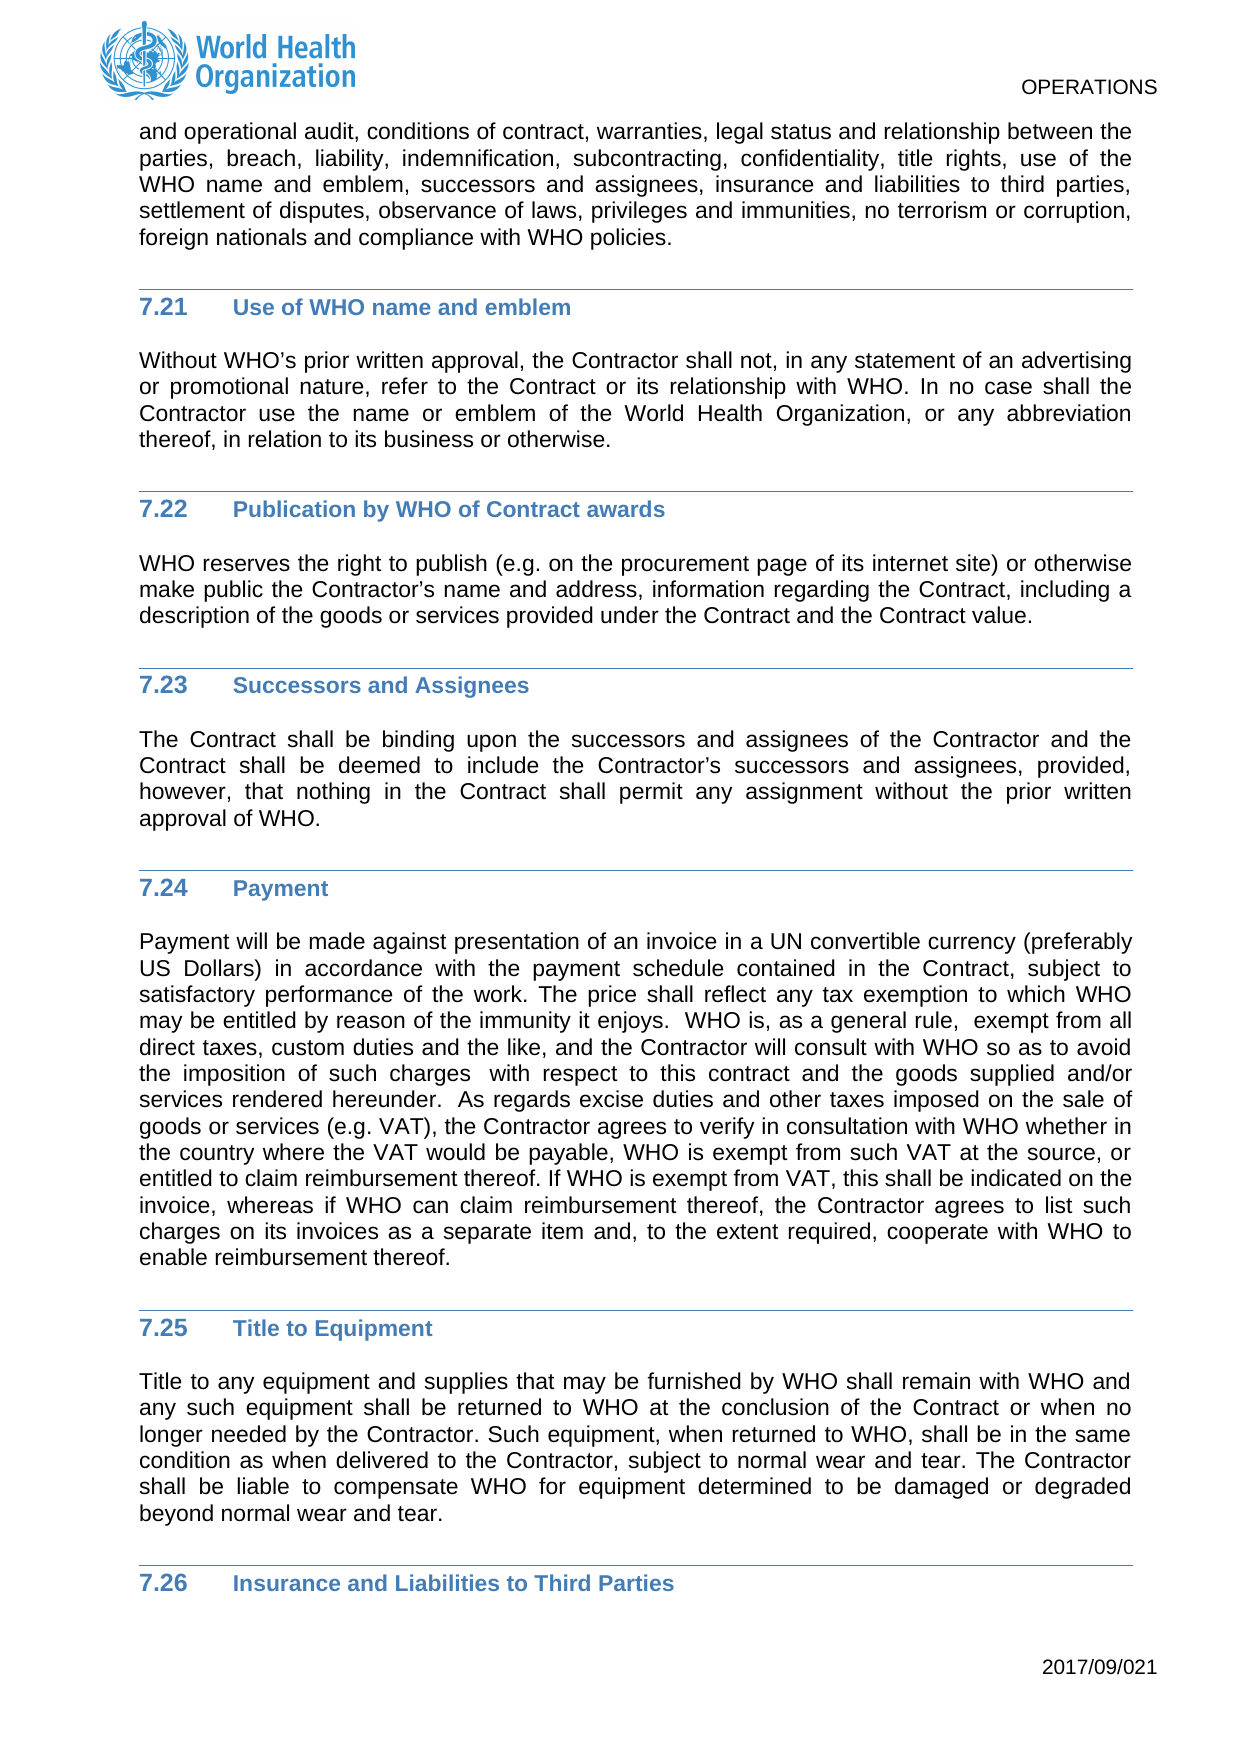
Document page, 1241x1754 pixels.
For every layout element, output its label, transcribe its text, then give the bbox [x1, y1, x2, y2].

text The Contract shall be binding upon the successors and assignees of the Contractor and the Contract shall be deemed to include the Contractor’s successors and assignees, provided, however, that nothing in the Contract shall permit any assignment without the prior written approval of WHO. [139, 726, 1133, 831]
text Without WHO’s prior written approval, the Contractor shall not, in any statement of an advertising or promotional nature, refer to the Contract or its relationship with WHO. In no case shall the Contractor use the name or emblem of the World Health Organization, or any abbreviation thereof, in relation to its business or otherwise. [139, 347, 1133, 452]
subtitle Use of WHO name and emblem [139, 290, 1133, 321]
picture [100, 21, 355, 100]
subtitle Payment [139, 871, 1133, 902]
subtitle Successors and Assignees [139, 669, 1133, 699]
text WHO reserves the right to publish (e.g. on the procurement page of its internet site) or otherwise make public the Contractor’s name and address, information regarding the Contract, including a description of the goods or services provided under the Contract and the Contract value. [139, 549, 1133, 628]
subtitle Title to Equipment [139, 1311, 1133, 1341]
text Title to any equipment and supplies that may be furnished by WHO shall remain with WHO and any such equipment shall be returned to WHO at the conclusion of the Contract or when no longer needed by the Contractor. Such equipment, when returned to WHO, shall be in the same condition as when delivered to the Contractor, subject to normal wear and tear. The Contractor shall be liable to compensate WHO for equipment determined to be damaged or degraded beyond normal wear and tear. [139, 1368, 1133, 1526]
subtitle Insurance and Liabilities to Third Parties [139, 1566, 1133, 1597]
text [139, 118, 1133, 250]
text Payment will be made against presentation of an invoice in a UN convertible currency (preferably US Dollars) in accordance with the payment schedule contained in the Contract, subject to satisfactory performance of the work. The price shall reflect any tax exemption to which WHO may be entitled by reason of the immunity it enjoys. WHO is, as a general rule, exempt from all direct taxes, custom duties and the like, and the Contractor will consult with WHO so as to avoid the imposition of such charges with respect to this contract and the goods supplied and/or services rendered hereunder. As regards excise duties and other taxes imposed on the sale of goods or services (e.g. VAT), the Contractor agrees to verify in consultation with WHO whether in the country where the VAT would be payable, WHO is exempt from such VAT at the source, or entitled to claim reimbursement thereof. If WHO is exempt from VAT, this shall be indicated on the invoice, whereas if WHO can claim reimbursement thereof, the Contractor agrees to list such charges on its invoices as a separate item and, to the extent required, cooperate with WHO to enable reimbursement thereof. [139, 928, 1133, 1271]
subtitle Publication by WHO of Contract awards [139, 492, 1133, 523]
